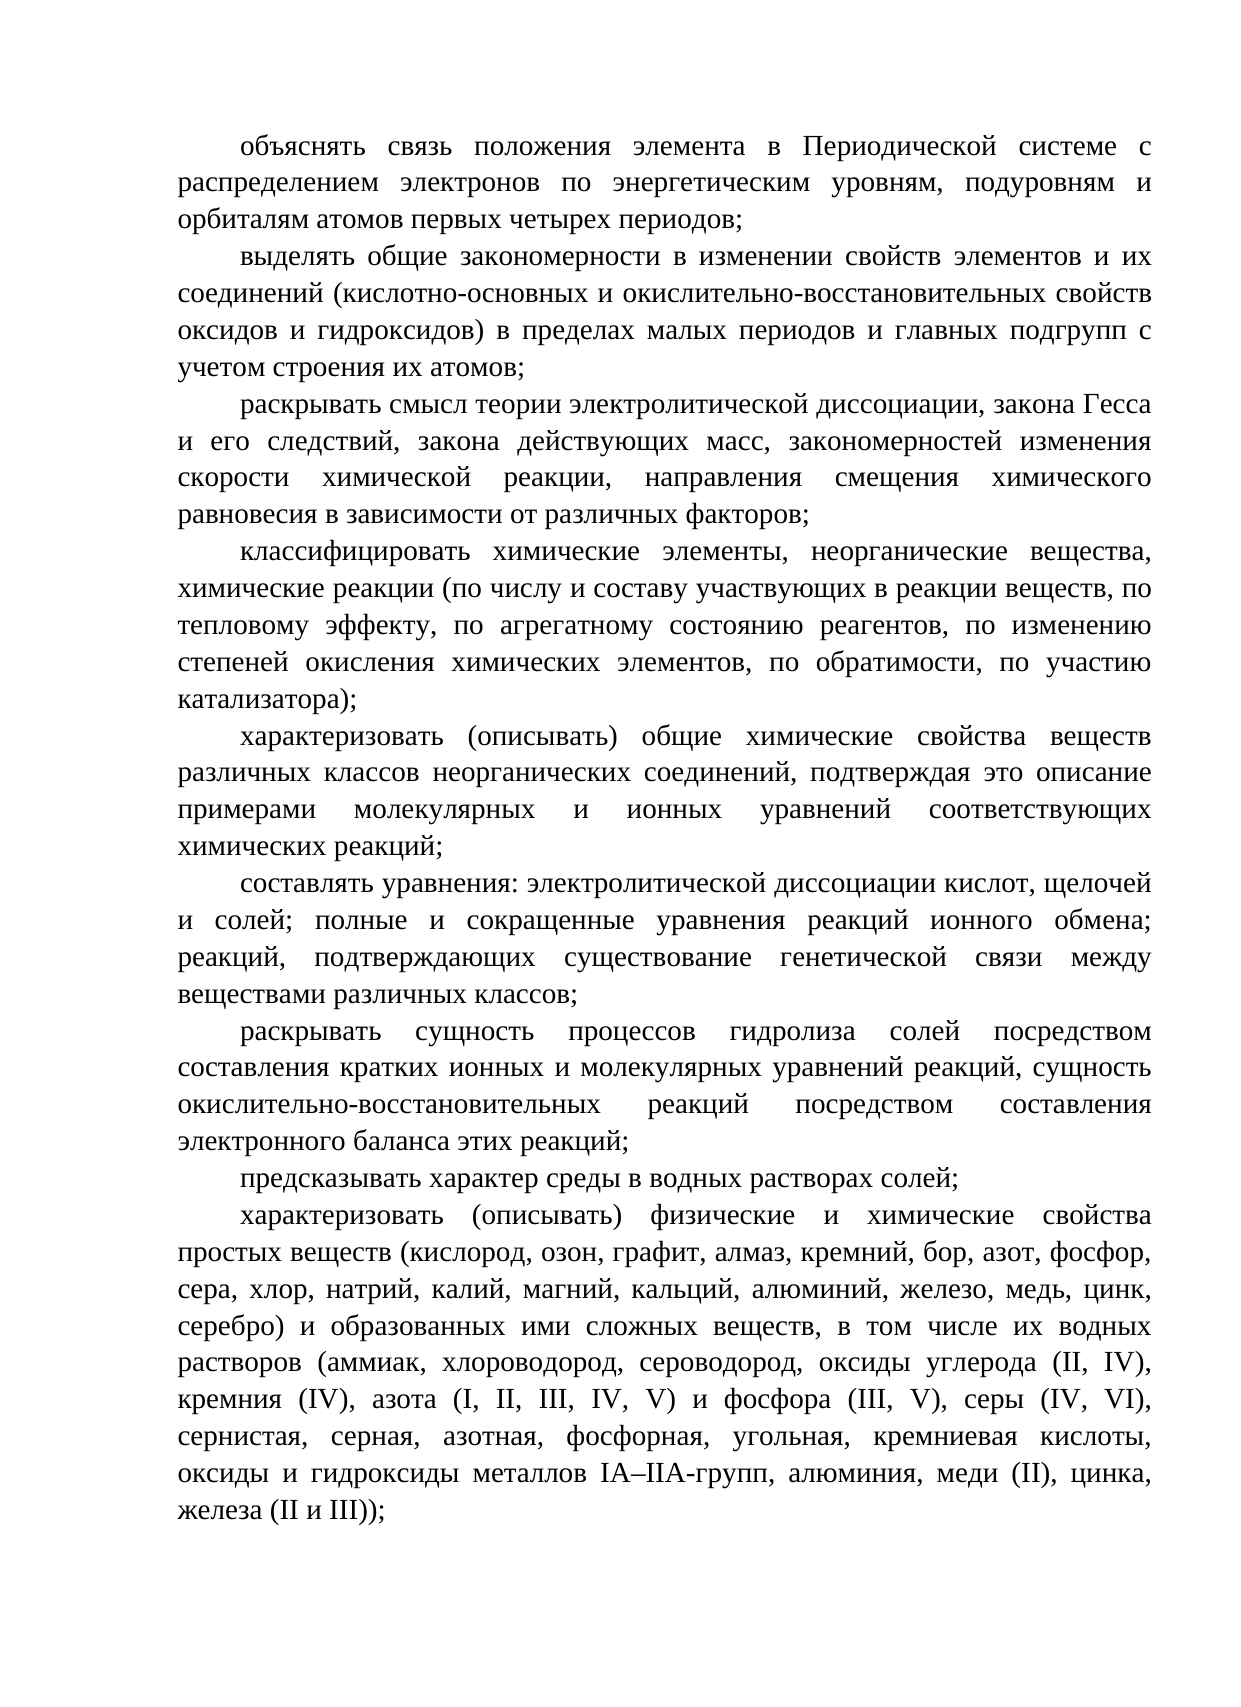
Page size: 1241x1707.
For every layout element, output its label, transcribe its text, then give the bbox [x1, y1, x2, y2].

text классифицировать химические элементы, неорганические вещества, химические реакции (по числу и составу участвующих в реакции веществ, по тепловому эффекту, по агрегатному состоянию реагентов, по изменению степеней окисления химических элементов, по обратимости, по участию катализатора); [177, 533, 1152, 714]
text выделять общие закономерности в изменении свойств элементов и их соединений (кислотно-основных и окислительно-восстановительных свойств оксидов и гидроксидов) в пределах малых периодов и главных подгрупп с учетом строения их атомов; [177, 238, 1152, 382]
text характеризовать (описывать) общие химические свойства веществ различных классов неорганических соединений, подтверждая это описание примерами молекулярных и ионных уравнений соответствующих химических реакций; [177, 718, 1152, 862]
text предсказывать характер среды в водных растворах солей; [177, 1160, 1152, 1194]
text раскрывать смысл теории электролитической диссоциации, закона Гесса и его следствий, закона действующих масс, закономерностей изменения скорости химической реакции, направления смещения химического равновесия в зависимости от различных факторов; [177, 386, 1152, 530]
text составлять уравнения: электролитической диссоциации кислот, щелочей и солей; полные и сокращенные уравнения реакций ионного обмена; реакций, подтверждающих существование генетической связи между веществами различных классов; [177, 865, 1152, 1009]
text раскрывать сущность процессов гидролиза солей посредством составления кратких ионных и молекулярных уравнений реакций, сущность окислительно-восстановительных реакций посредством составления электронного баланса этих реакций; [177, 1013, 1152, 1157]
text характеризовать (описывать) физические и химические свойства простых веществ (кислород, озон, графит, алмаз, кремний, бор, азот, фосфор, сера, хлор, натрий, калий, магний, кальций, алюминий, железо, медь, цинк, серебро) и образованных ими сложных веществ, в том числе их водных растворов (аммиак, хлороводород, сероводород, оксиды углерода (II, IV), кремния (IV), азота (I, II, III, IV, V) и фосфора (III, V), серы (IV, VI), сернистая, серная, азотная, фосфорная, угольная, кремниевая кислоты, оксиды и гидроксиды металлов IA–IIA-групп, алюминия, меди (II), цинка, железа (II и III)); [177, 1197, 1152, 1526]
text объяснять связь положения элемента в Периодической системе с распределением электронов по энергетическим уровням, подуровням и орбиталям атомов первых четырех периодов; [177, 128, 1152, 235]
